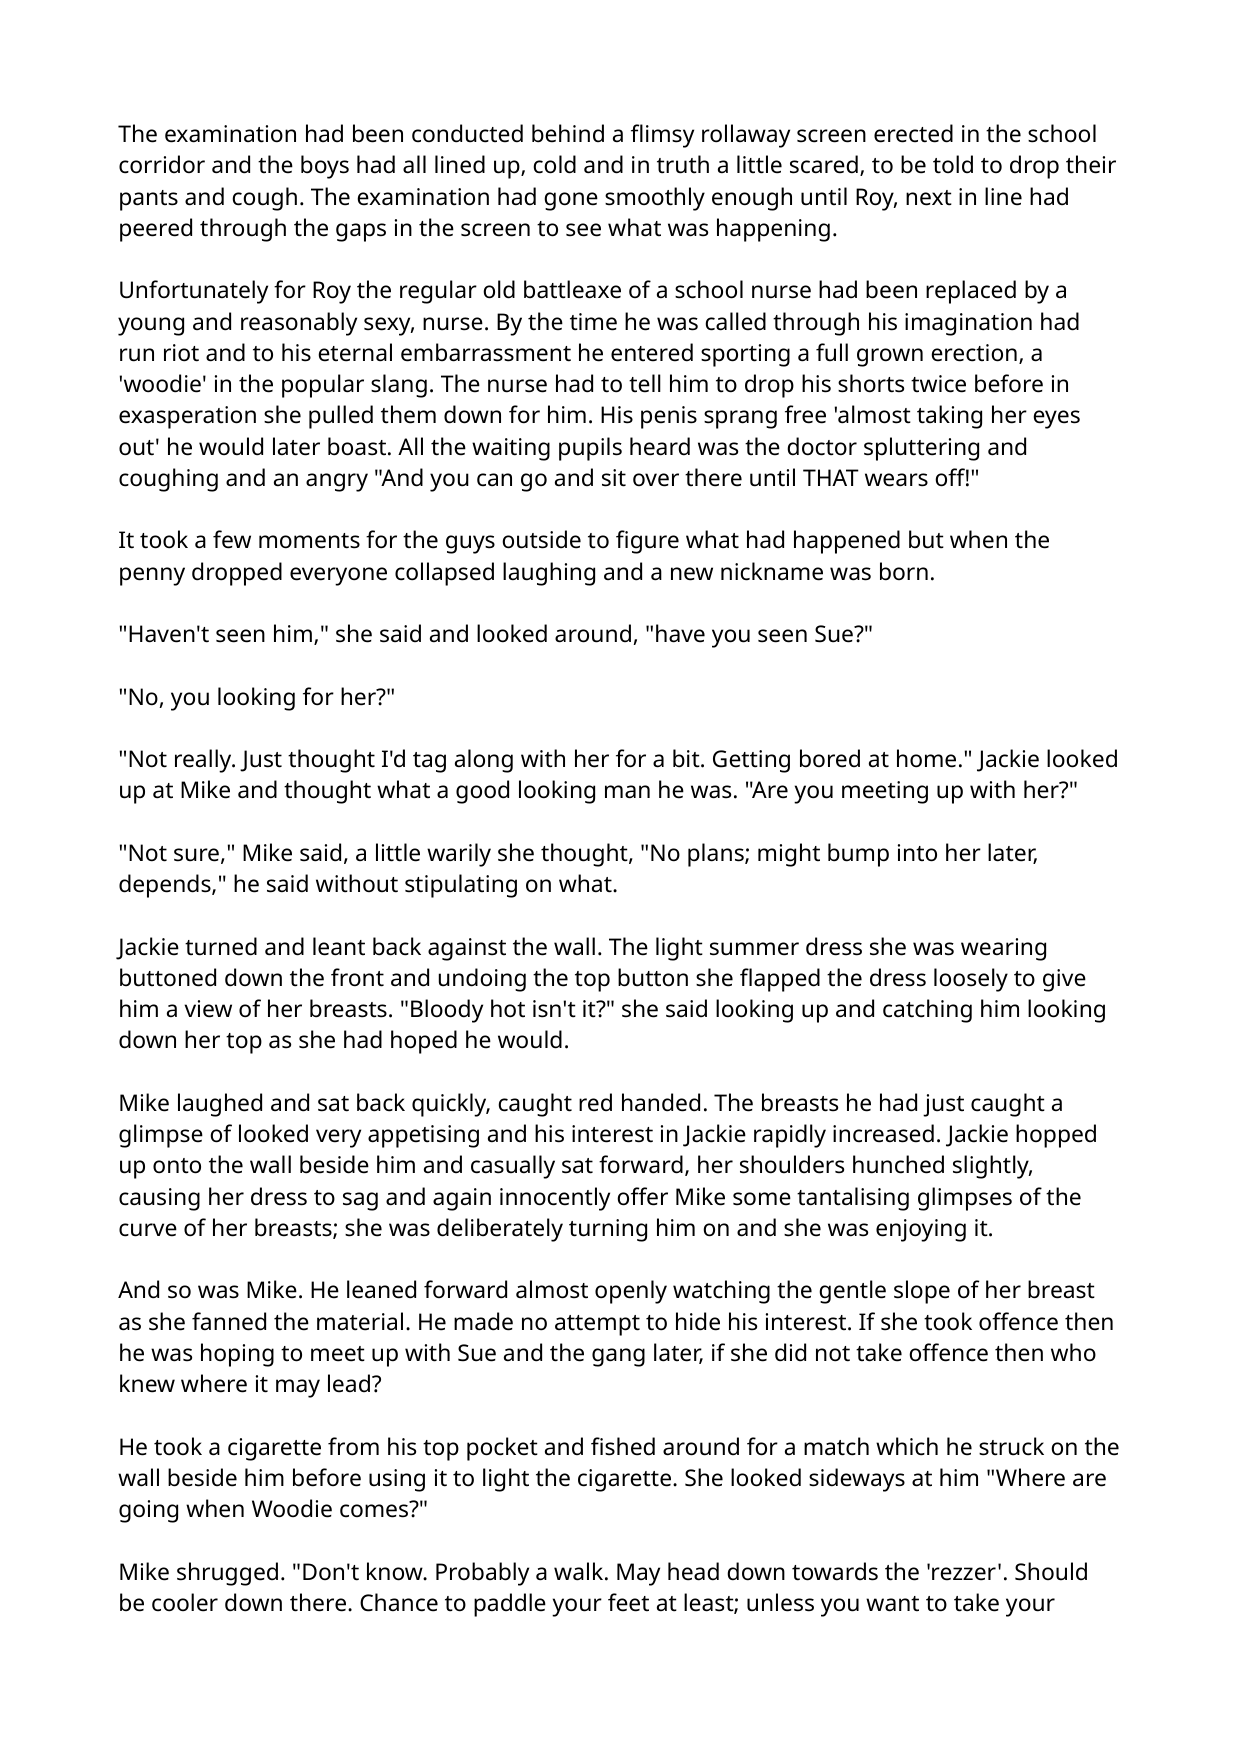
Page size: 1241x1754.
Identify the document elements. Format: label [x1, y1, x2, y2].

text [118, 118, 1122, 1618]
